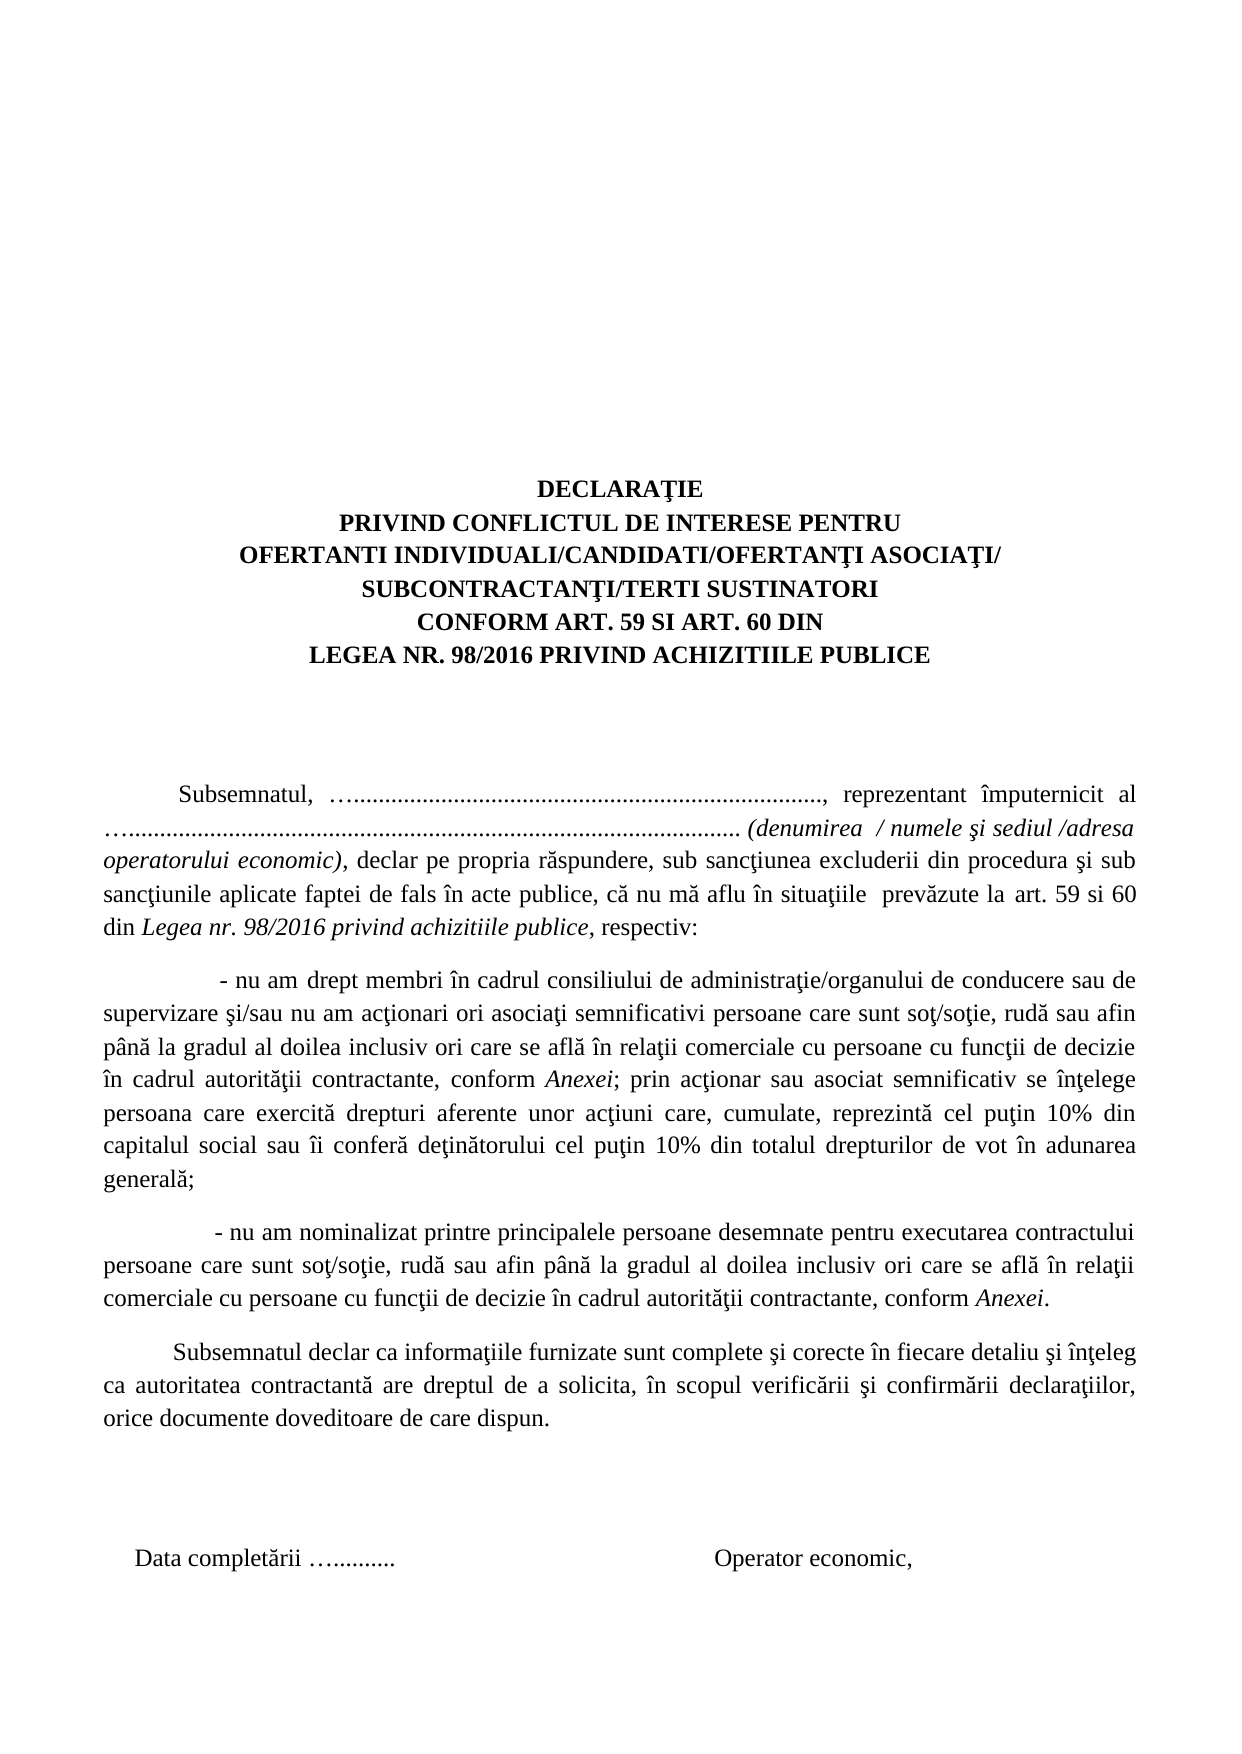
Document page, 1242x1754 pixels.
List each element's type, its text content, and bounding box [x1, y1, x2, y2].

text Subsemnatul, …..........................................................................., reprezentant împuternicit al ….................................................................................................. (denumirea / numele şi sediul /adresa operatorului economic), declar pe propria răspundere, sub sancţiunea excluderii din procedura şi sub sancţiunile aplicate faptei de fals în acte publice, că nu mă aflu în situaţiile prevăzute la <LLNK 12006 34180 302 180 58>art. 59 si 60 din Legea nr. 98/2016 privind achizitiile publice, respectiv: [103, 779, 1137, 940]
text DECLARAŢIE [103, 474, 1137, 503]
text PRIVIND CONFLICTUL DE INTERESE PENTRU [103, 508, 1137, 536]
text SUBCONTRACTANŢI/TERTI SUSTINATORI [103, 574, 1137, 602]
text - nu am nominalizat printre principalele persoane desemnate pentru executarea contractului persoane care sunt soţ/soţie, rudă sau afin până la gradul al doilea inclusiv ori care se află în relaţii comerciale cu persoane cu funcţii de decizie în cadrul autorităţii contractante, conform Anexei. [103, 1217, 1137, 1312]
text CONFORM ART. 59 SI ART. 60 DIN [103, 607, 1137, 635]
text - nu am drept membri în cadrul consiliului de administraţie/organului de conducere sau de supervizare şi/sau nu am acţionari ori asociaţi semnificativi persoane care sunt soţ/soţie, rudă sau afin până la gradul al doilea inclusiv ori care se află în relaţii comerciale cu persoane cu funcţii de decizie în cadrul autorităţii contractante, conform Anexei; prin acţionar sau asociat semnificativ se înţelege persoana care exercită drepturi aferente unor acţiuni care, cumulate, reprezintă cel puţin 10% din capitalul social sau îi conferă deţinătorului cel puţin 10% din totalul drepturilor de vot în adunarea generală; [103, 966, 1137, 1192]
text LEGEA NR. 98/2016 PRIVIND ACHIZITIILE PUBLICE [103, 640, 1137, 668]
text Data completării ….......... Operator economic, [103, 1543, 1137, 1572]
text OFERTANTI INDIVIDUALI/CANDIDATI/OFERTANŢI ASOCIAŢI/ [103, 541, 1137, 569]
text Subsemnatul declar ca informaţiile furnizate sunt complete şi corecte în fiecare detaliu şi înţeleg ca autoritatea contractantă are dreptul de a solicita, în scopul verificării şi confirmării declaraţiilor, orice documente doveditoare de care dispun. [103, 1337, 1137, 1432]
